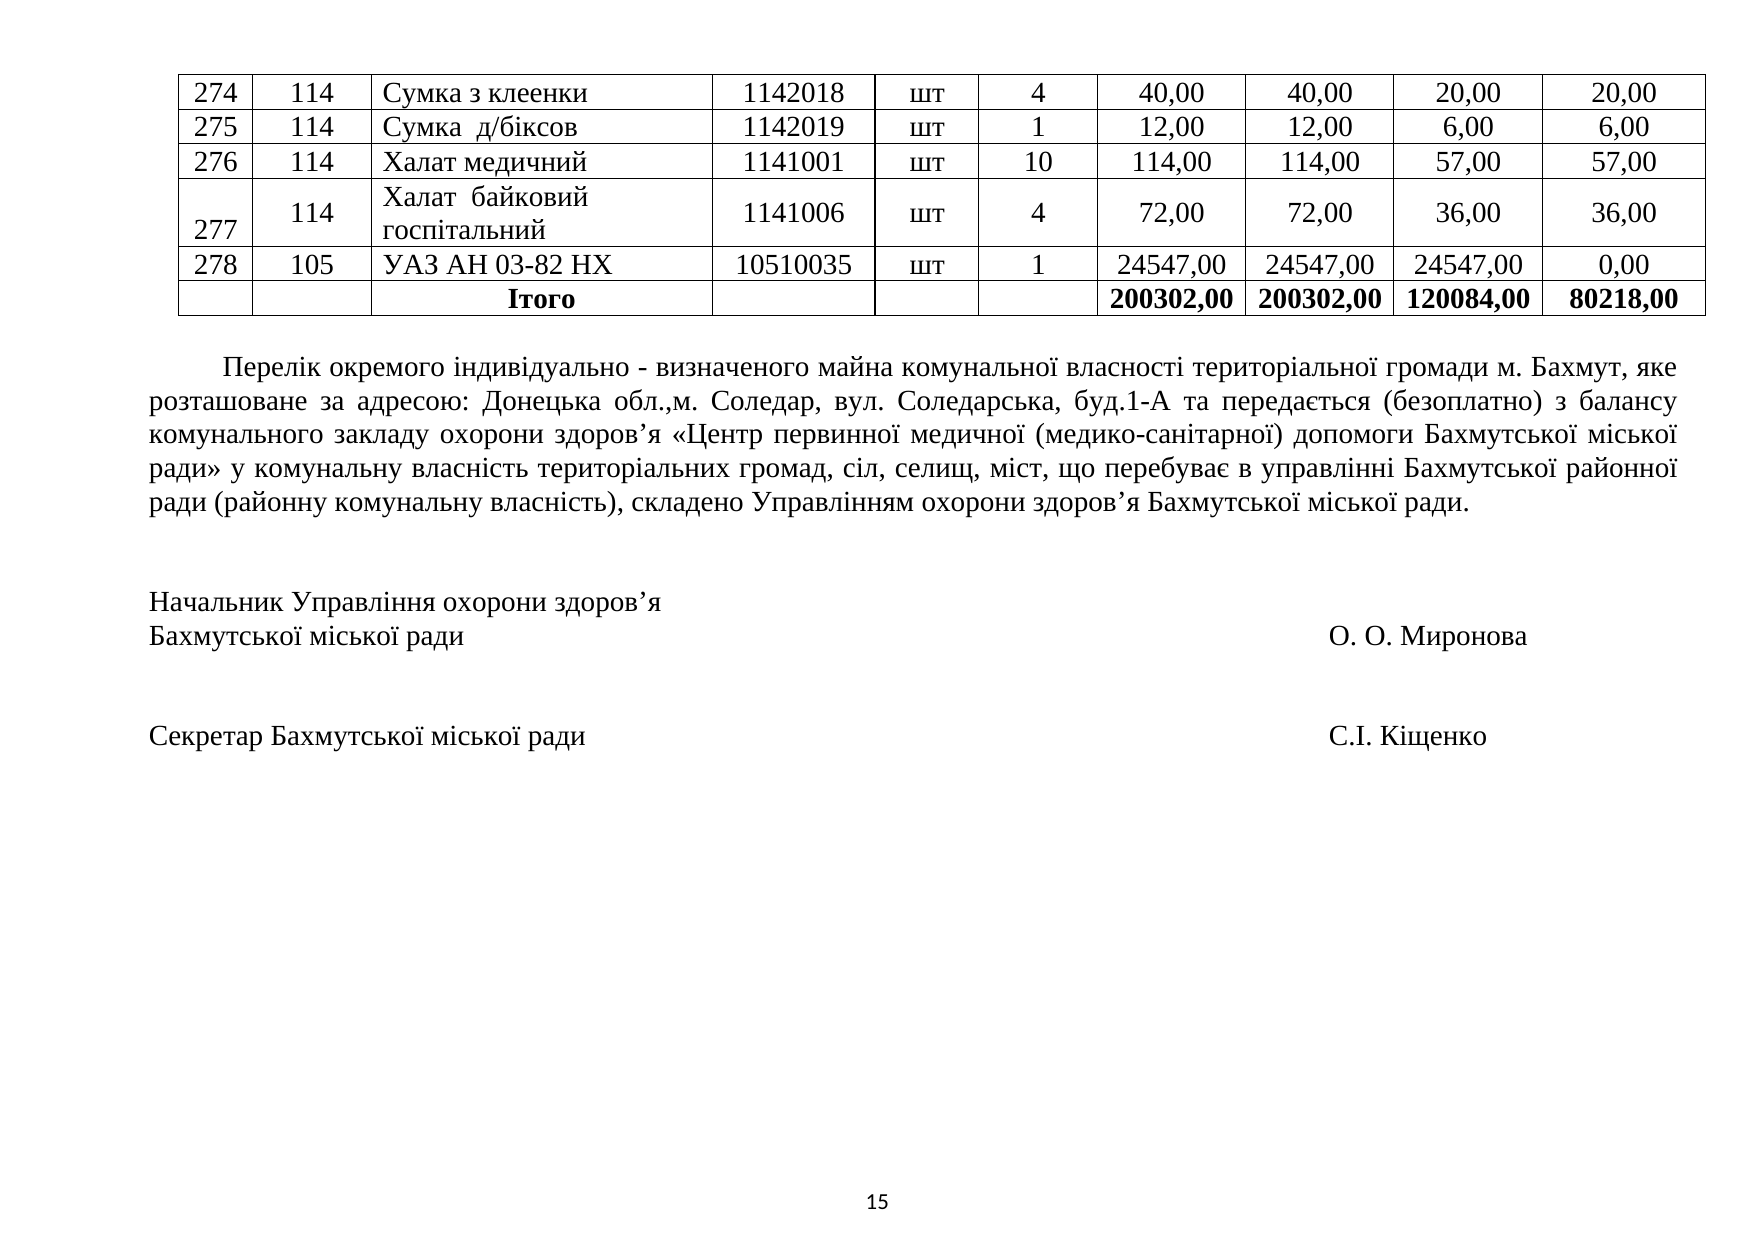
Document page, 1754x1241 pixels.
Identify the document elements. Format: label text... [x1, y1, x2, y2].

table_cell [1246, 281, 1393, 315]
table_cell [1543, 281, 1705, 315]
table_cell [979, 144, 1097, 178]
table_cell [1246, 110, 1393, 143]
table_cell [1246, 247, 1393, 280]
text Секретар Бахмутської міської ради С.І. Кіщенко [75, 718, 1679, 752]
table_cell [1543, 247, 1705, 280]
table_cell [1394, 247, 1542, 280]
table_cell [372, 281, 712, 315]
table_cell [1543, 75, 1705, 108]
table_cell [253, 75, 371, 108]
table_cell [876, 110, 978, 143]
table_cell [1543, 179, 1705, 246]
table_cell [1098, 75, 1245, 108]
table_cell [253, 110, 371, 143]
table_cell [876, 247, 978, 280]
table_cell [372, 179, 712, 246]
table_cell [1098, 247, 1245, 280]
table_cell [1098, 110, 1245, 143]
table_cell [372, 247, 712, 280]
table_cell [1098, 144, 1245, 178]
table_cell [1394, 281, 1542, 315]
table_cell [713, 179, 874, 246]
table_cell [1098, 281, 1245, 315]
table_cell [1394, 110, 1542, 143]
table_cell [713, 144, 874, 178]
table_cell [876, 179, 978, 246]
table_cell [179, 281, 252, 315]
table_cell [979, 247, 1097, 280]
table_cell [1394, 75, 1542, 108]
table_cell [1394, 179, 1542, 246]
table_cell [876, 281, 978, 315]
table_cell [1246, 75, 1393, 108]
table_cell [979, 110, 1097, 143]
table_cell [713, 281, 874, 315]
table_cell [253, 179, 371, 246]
text Перелік окремого індивідуально - визначеного майна комунальної власності територіальної громади м. Бахмут, яке розташоване за адресою: Донецька обл.,м. Соледар, вул. Соледарська, буд.1-А та передається (безоплатно) з балансу комунального закладу охорони здоров’я «Центр первинної медичної (медико-санітарної) допомоги Бахмутської міської ради» у комунальну власність територіальних громад, сіл, селищ, міст, що перебуває в управлінні Бахмутської районної ради (районну комунальну власність), складено Управлінням охорони здоров’я Бахмутської міської ради. [149, 349, 1679, 517]
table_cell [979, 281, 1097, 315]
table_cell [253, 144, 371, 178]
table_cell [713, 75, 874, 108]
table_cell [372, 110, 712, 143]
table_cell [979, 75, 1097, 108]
text Бахмутської міської ради О. О. Миронова [149, 618, 1679, 651]
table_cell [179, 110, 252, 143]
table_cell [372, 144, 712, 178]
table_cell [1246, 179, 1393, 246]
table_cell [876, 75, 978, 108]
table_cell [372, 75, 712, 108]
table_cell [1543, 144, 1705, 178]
text Начальник Управління охорони здоров’я [75, 584, 1679, 618]
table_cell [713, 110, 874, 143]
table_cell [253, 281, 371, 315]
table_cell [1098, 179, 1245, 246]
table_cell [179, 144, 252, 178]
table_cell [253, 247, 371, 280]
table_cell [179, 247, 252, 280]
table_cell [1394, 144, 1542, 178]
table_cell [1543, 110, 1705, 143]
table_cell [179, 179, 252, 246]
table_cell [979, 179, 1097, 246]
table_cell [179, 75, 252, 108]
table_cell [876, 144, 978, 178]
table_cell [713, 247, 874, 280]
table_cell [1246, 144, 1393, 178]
